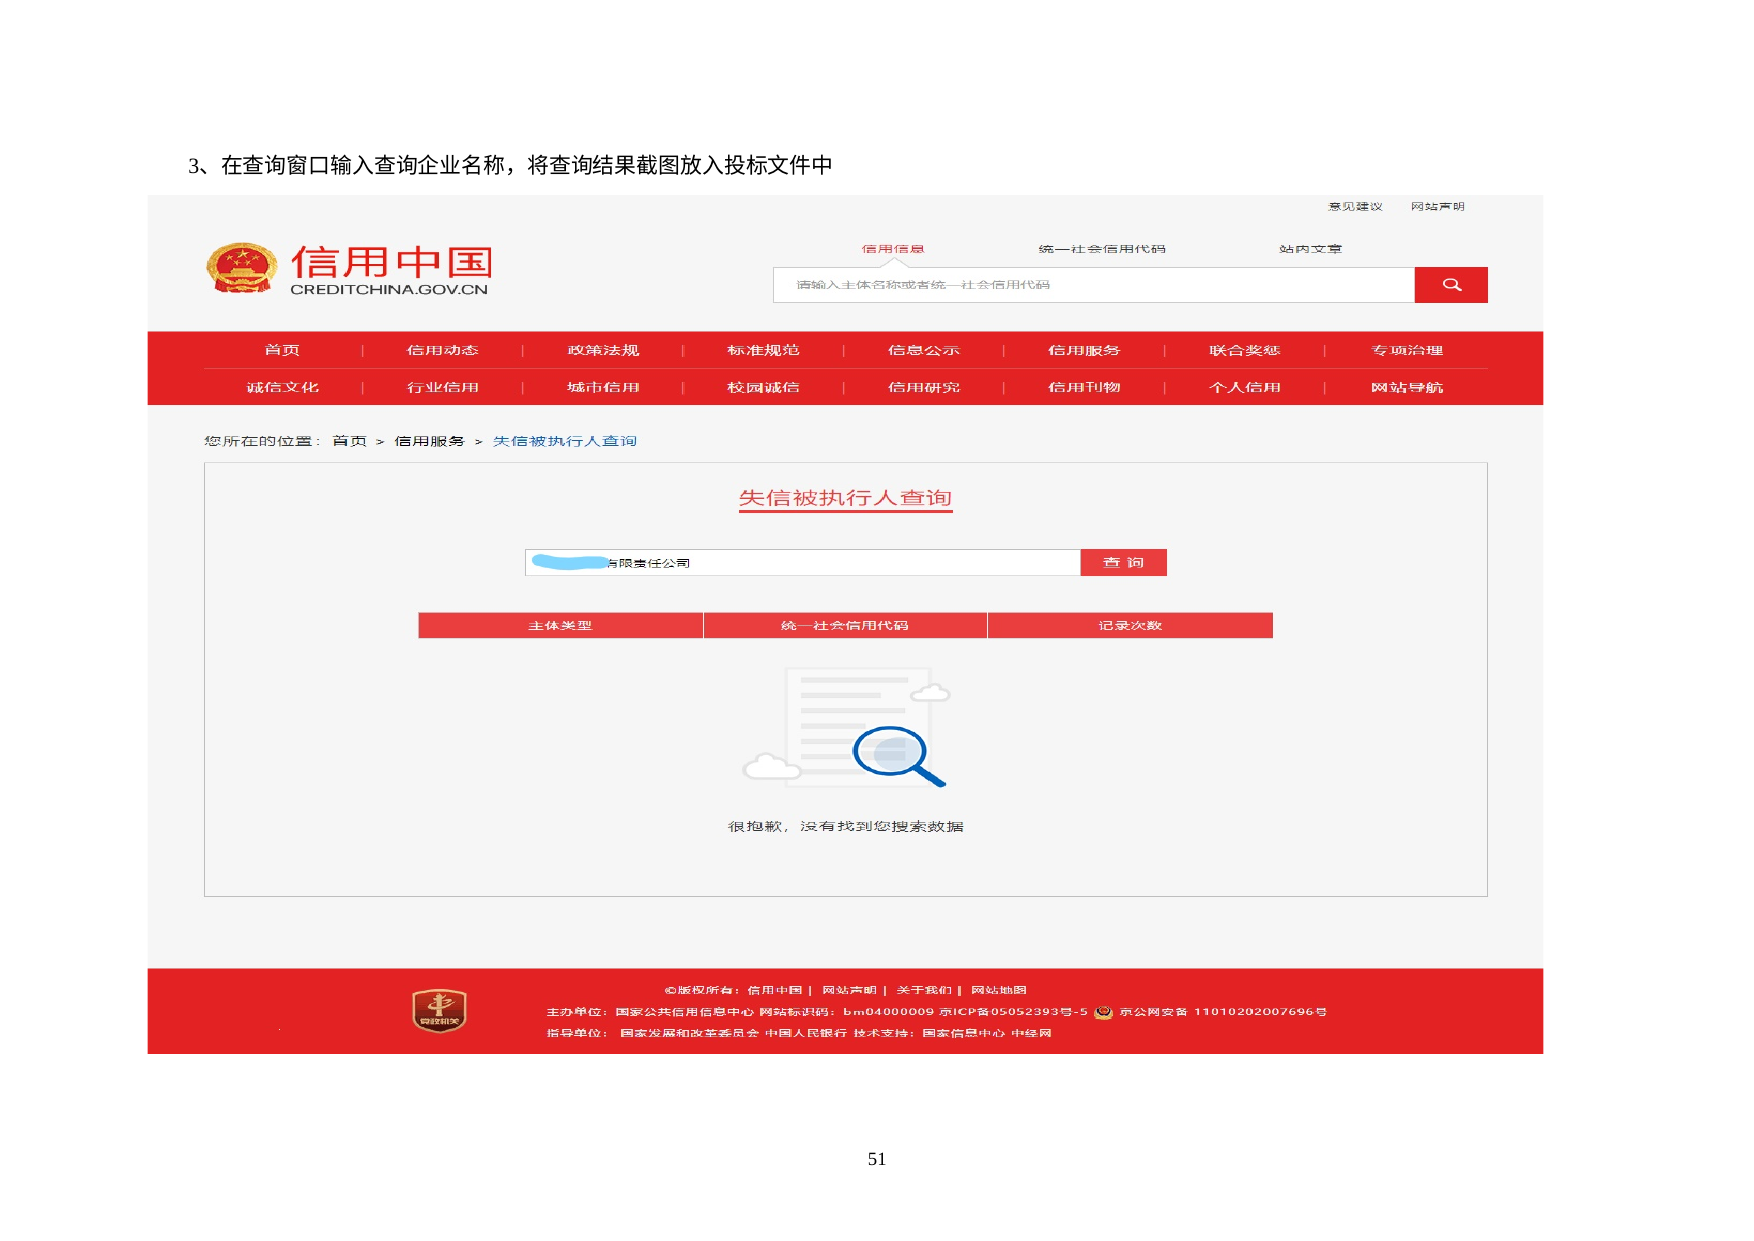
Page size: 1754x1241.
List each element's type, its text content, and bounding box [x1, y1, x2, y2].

picture [147, 195, 1544, 1054]
